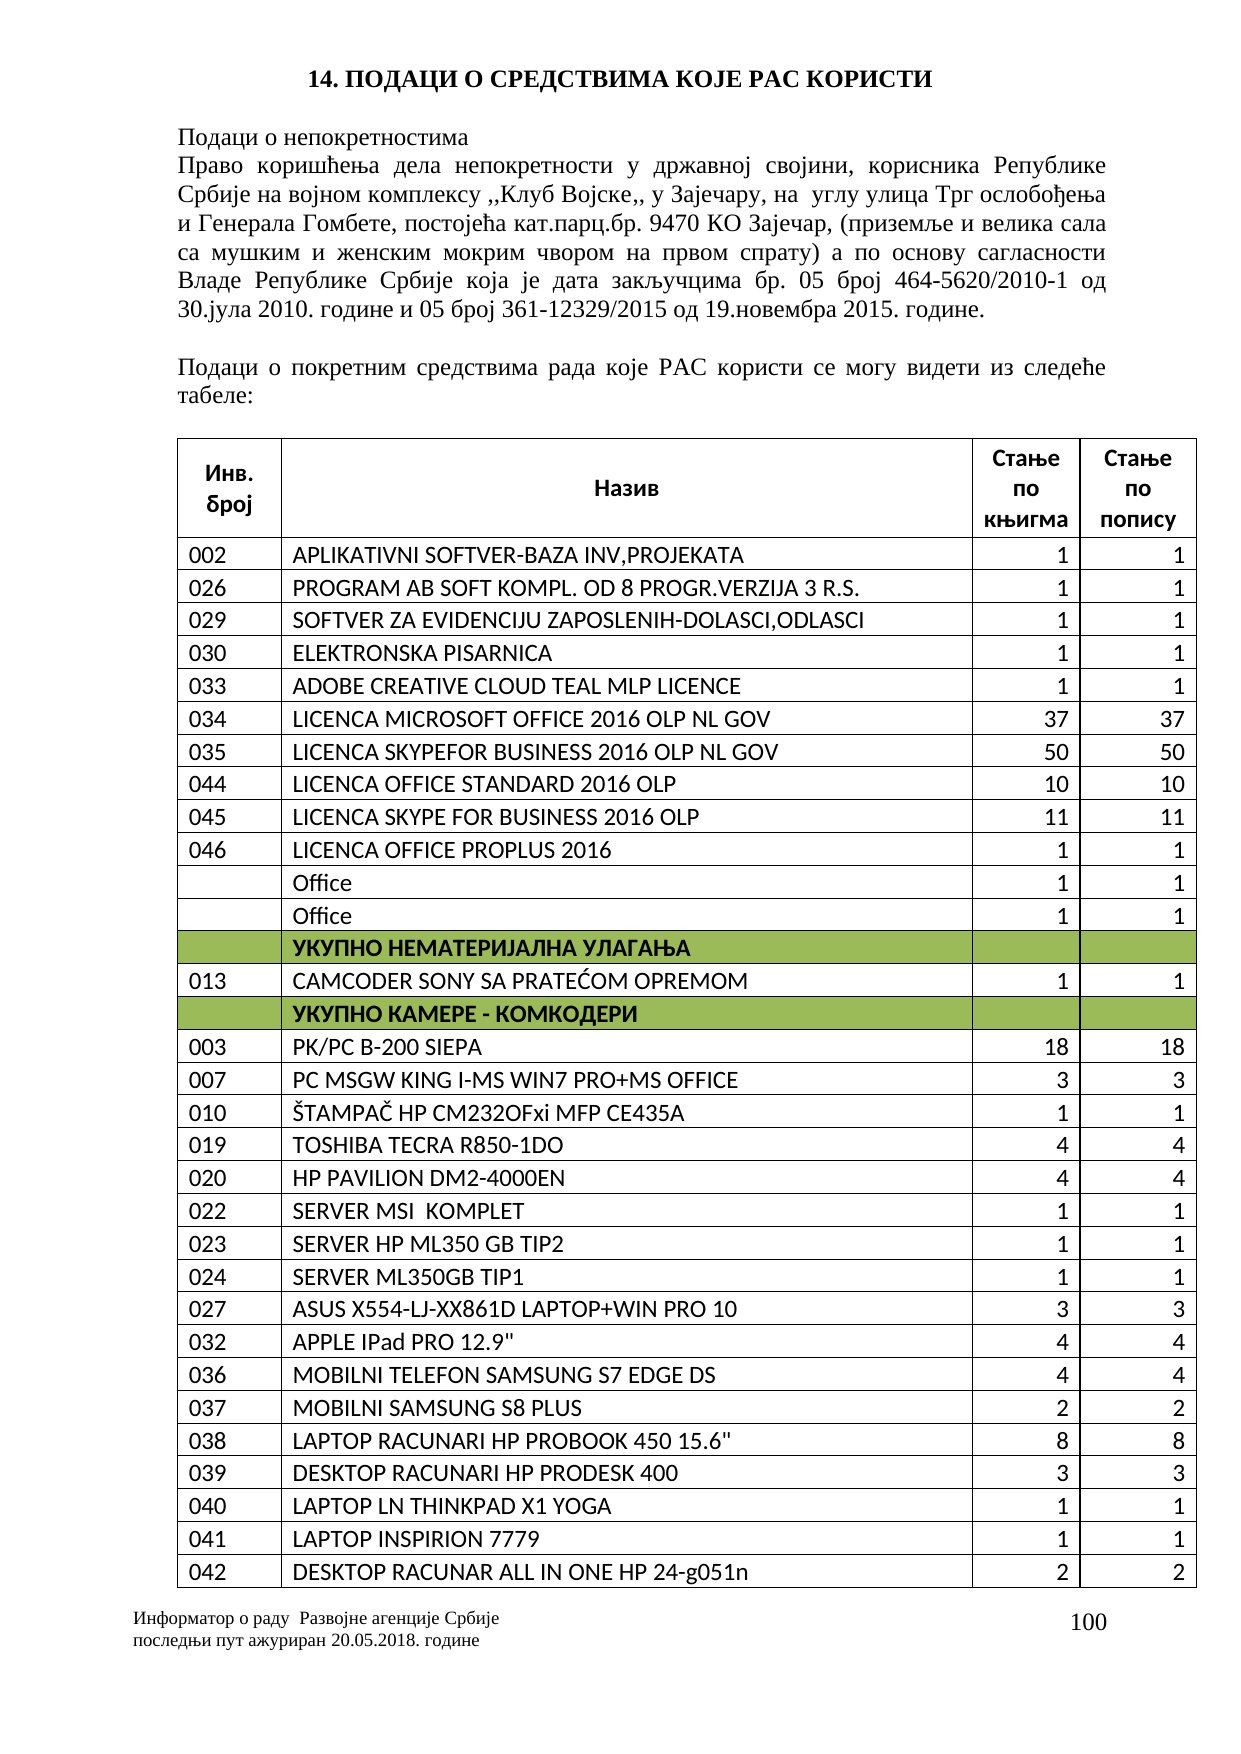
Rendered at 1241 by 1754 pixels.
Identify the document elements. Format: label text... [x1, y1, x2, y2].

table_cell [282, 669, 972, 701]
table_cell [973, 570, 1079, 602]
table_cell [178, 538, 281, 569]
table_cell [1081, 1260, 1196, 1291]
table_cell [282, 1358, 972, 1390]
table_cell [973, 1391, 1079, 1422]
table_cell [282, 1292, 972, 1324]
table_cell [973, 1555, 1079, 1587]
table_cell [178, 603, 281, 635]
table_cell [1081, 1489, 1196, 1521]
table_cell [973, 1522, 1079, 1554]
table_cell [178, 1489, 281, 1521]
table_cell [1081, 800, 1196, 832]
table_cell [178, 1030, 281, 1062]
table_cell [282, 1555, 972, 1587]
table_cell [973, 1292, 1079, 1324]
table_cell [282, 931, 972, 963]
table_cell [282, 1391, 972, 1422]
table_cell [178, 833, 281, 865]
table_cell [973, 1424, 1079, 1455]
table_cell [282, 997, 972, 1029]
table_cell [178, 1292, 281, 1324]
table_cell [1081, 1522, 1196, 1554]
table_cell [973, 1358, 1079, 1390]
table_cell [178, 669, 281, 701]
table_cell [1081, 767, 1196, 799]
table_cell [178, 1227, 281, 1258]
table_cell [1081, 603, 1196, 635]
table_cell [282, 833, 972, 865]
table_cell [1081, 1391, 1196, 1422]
subtitle 14. ПОДАЦИ О СРЕДСТВИМА КОЈЕ РАС КОРИСТИ [133, 64, 1107, 93]
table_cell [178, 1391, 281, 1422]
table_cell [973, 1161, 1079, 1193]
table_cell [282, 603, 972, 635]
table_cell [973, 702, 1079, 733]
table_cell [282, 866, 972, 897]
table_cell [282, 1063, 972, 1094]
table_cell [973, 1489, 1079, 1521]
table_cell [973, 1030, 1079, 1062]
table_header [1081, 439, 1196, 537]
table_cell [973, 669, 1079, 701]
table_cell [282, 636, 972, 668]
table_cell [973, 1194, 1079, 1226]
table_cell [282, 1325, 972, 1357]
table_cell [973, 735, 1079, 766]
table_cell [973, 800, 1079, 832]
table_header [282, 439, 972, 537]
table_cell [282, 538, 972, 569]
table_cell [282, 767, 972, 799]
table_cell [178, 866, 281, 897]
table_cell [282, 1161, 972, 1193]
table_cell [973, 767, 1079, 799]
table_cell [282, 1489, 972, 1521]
text Подаци о непокретностима [177, 122, 1107, 151]
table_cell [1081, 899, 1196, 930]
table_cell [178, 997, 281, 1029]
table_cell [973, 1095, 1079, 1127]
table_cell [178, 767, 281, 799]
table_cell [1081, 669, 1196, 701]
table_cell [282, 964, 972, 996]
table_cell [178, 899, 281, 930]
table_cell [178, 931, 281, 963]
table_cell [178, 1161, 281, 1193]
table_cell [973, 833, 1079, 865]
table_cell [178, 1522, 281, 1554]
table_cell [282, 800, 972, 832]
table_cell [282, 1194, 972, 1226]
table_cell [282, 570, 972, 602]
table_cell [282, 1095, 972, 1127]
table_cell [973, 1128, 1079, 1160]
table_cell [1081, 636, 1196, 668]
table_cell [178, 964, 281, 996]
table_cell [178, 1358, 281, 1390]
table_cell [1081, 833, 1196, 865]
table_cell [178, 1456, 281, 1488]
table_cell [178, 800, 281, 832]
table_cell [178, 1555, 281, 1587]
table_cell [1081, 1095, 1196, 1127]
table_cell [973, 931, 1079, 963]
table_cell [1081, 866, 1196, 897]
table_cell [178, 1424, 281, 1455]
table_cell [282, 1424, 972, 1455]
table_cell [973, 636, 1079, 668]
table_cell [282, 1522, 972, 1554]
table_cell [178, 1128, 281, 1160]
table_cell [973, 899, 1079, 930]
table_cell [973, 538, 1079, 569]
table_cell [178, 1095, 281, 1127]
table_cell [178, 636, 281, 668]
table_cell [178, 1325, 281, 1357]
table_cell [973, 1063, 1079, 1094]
text Право коришћења дела непокретности у државној својини, корисника Републике Србије на војном комплексу ,,Клуб Војске,, у Зајечару, на углу улица Трг ослобођења и Генерала Гомбете, постојећа кат.парц.бр. 9470 КО Зајечар, (приземље и велика сала са мушким и женским мокрим чвором на првом спрату) а по основу сагласности Владе Републике Србије која је дата закључцима бр. 05 број 464-5620/2010-1 од 30.јула 2010. године и 05 број 361-12329/2015 од 19.новембра 2015. године. [177, 151, 1107, 323]
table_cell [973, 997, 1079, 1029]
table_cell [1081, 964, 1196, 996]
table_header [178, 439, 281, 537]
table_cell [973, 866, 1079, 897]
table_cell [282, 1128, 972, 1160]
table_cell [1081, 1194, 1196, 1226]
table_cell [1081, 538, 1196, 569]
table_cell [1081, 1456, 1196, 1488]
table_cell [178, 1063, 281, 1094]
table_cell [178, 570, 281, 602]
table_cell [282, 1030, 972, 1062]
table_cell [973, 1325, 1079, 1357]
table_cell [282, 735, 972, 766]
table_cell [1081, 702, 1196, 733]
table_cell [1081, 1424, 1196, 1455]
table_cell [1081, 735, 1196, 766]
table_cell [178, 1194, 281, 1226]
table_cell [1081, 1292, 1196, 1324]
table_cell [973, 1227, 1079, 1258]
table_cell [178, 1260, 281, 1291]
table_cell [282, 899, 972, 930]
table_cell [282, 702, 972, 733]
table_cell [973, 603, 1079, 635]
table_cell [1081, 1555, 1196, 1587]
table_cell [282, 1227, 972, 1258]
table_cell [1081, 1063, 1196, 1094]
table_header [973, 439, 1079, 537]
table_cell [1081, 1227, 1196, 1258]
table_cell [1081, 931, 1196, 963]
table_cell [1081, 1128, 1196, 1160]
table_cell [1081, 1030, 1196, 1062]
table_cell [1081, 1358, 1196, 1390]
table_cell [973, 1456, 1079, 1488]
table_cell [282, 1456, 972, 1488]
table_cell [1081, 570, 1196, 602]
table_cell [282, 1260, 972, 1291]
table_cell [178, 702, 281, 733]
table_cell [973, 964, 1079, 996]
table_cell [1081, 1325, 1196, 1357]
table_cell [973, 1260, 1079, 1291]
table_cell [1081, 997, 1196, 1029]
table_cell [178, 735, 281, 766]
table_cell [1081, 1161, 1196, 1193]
text Подаци о покретним средствима рада које РАС користи се могу видети из следеће табеле: [177, 352, 1107, 409]
